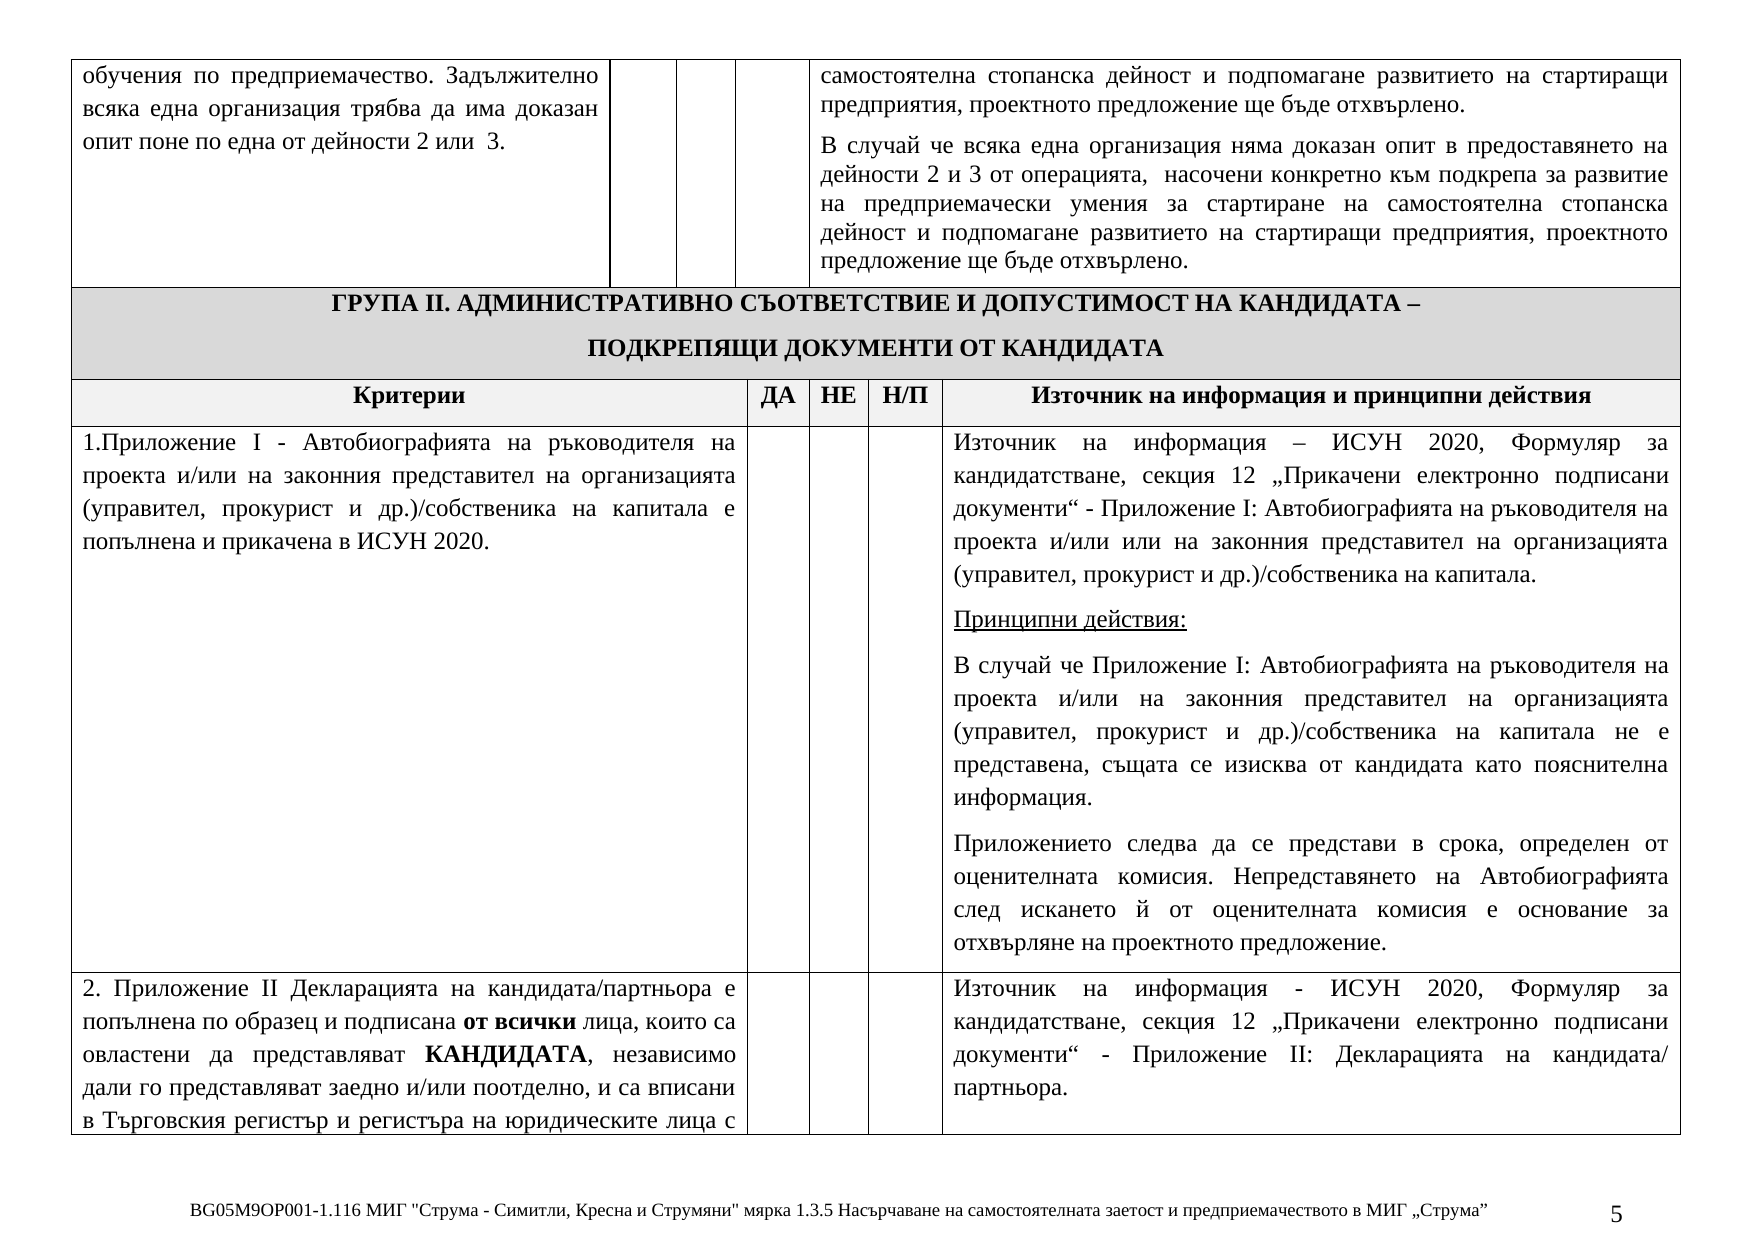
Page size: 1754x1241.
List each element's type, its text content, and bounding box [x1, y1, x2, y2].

table_cell [869, 973, 942, 1134]
table_cell ГРУПА II. АДМИНИСТРАТИВНО СЪОТВЕТСТВИЕ И ДОПУСТИМОСТ НА КАНДИДАТА – ПОДКРЕПЯЩИ ДОКУМЕНТИ ОТ КАНДИДАТА [72, 288, 1680, 379]
table_cell Н/П [869, 380, 942, 426]
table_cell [943, 973, 1680, 1134]
table_cell [736, 60, 809, 287]
table_cell [810, 973, 868, 1134]
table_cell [72, 973, 747, 1134]
table_cell [810, 427, 868, 972]
table_cell НЕ [810, 380, 868, 426]
table_cell [748, 427, 809, 972]
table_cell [72, 60, 609, 287]
table_cell 1.Приложение І - Автобиографията на ръководителя на проекта и/или на законния представител на организацията (управител, прокурист и др.)/собственика на капитала е попълнена и прикачена в ИСУН 2020. [72, 427, 747, 972]
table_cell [810, 60, 1680, 287]
table_cell [869, 427, 942, 972]
table_cell [677, 60, 735, 287]
table_cell [611, 60, 676, 287]
table_cell ДА [748, 380, 809, 426]
table_cell [748, 973, 809, 1134]
table_cell Източник на информация и принципни действия [943, 380, 1680, 426]
table_cell Източник на информация – ИСУН 2020, Формуляр за кандидатстване, секция 12 „Прикачени електронно подписани документи“ - Приложение І: Автобиографията на ръководителя на проекта и/или или на законния представител на организацията (управител, прокурист и др.)/собственика на капитала. Принципни действия: В случай че Приложение І: Автобиографията на ръководителя на проекта и/или на законния представител на организацията (управител, прокурист и др.)/собственика на капитала не е представена, същата се изисква от кандидата като пояснителна информация. Приложението следва да се представи в срока, определен от оценителната комисия. Непредставянето на Автобиографията след искането й от оценителната комисия е основание за отхвърляне на проектното предложение. [943, 427, 1680, 972]
table_cell Критерии [72, 380, 747, 426]
